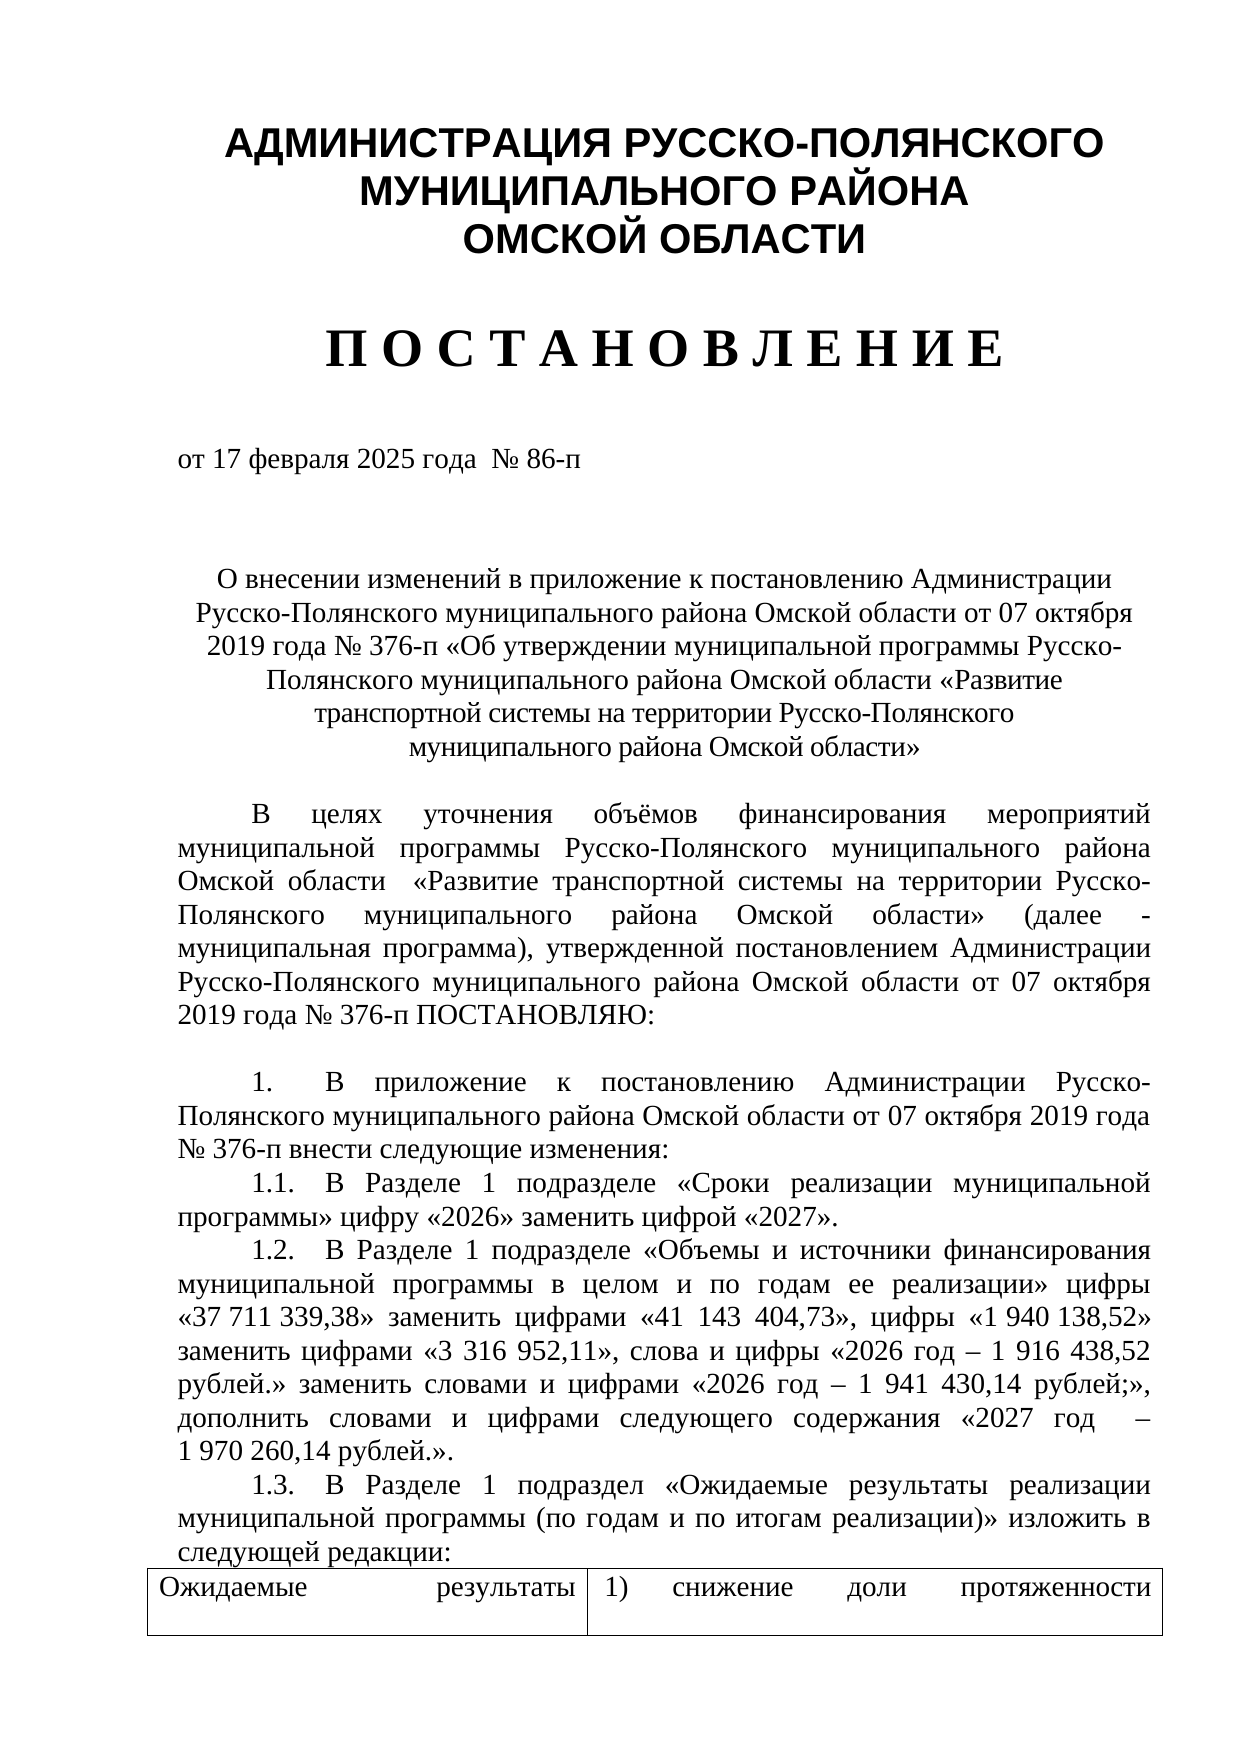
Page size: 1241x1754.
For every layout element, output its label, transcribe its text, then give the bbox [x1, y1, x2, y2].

text от 17 февраля 2025 года № 86-п [177, 442, 1152, 475]
list В Разделе 1 подразделе «Объемы и источники финансирования муниципальной программы в целом и по годам ее реализации» цифры «37 711 339,38» заменить цифрами «41 143 404,73», цифры «1 940 138,52» заменить цифрами «3 316 952,11», слова и цифры «2026 год – 1 916 438,52 рублей.» заменить словами и цифрами «2026 год – 1 941 430,14 рублей;», дополнить словами и цифрами следующего содержания «2027 год – 1 970 260,14 рублей.». [177, 1232, 1152, 1467]
list В Разделе 1 подразделе «Сроки реализации муниципальной программы» цифру «2026» заменить цифрой «2027». [177, 1165, 1152, 1232]
text О внесении изменений в приложение к постановлению Администрации Русско-Полянского муниципального района Омской области от 07 октября 2019 года № 376-п «Об утверждении муниципальной программы Русско-Полянского муниципального района Омской области «Развитие [177, 561, 1152, 696]
text МУНИЦИПАЛЬНОГО РАЙОНА [177, 166, 1152, 214]
text АДМИНИСТРАЦИЯ РУССКО-ПОЛЯНСКОГО [177, 118, 1152, 166]
text В целях уточнения объёмов финансирования мероприятий муниципальной программы Русско-Полянского муниципального района Омской области «Развитие транспортной системы на территории Русско-Полянского муниципального района Омской области» (далее - муниципальная программа), утвержденной постановлением Администрации Русско-Полянского муниципального района Омской области от 07 октября 2019 года № 376-п ПОСТАНОВЛЯЮ: [177, 796, 1152, 1031]
text муниципального района Омской области» [177, 729, 1152, 763]
text ОМСКОЙ ОБЛАСТИ [177, 214, 1152, 262]
list В Разделе 1 подраздел «Ожидаемые результаты реализации муниципальной программы (по годам и по итогам реализации)» изложить в следующей редакции: [177, 1467, 1152, 1568]
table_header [148, 1569, 587, 1635]
text транспортной системы на территории Русско-Полянского [177, 696, 1152, 729]
list В приложение к постановлению Администрации Русско-Полянского муниципального района Омской области от 07 октября 2019 года № 376-п внести следующие изменения: [177, 1064, 1152, 1165]
text П О С Т А Н О В Л Е Н И Е [177, 316, 1152, 378]
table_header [588, 1569, 1162, 1635]
